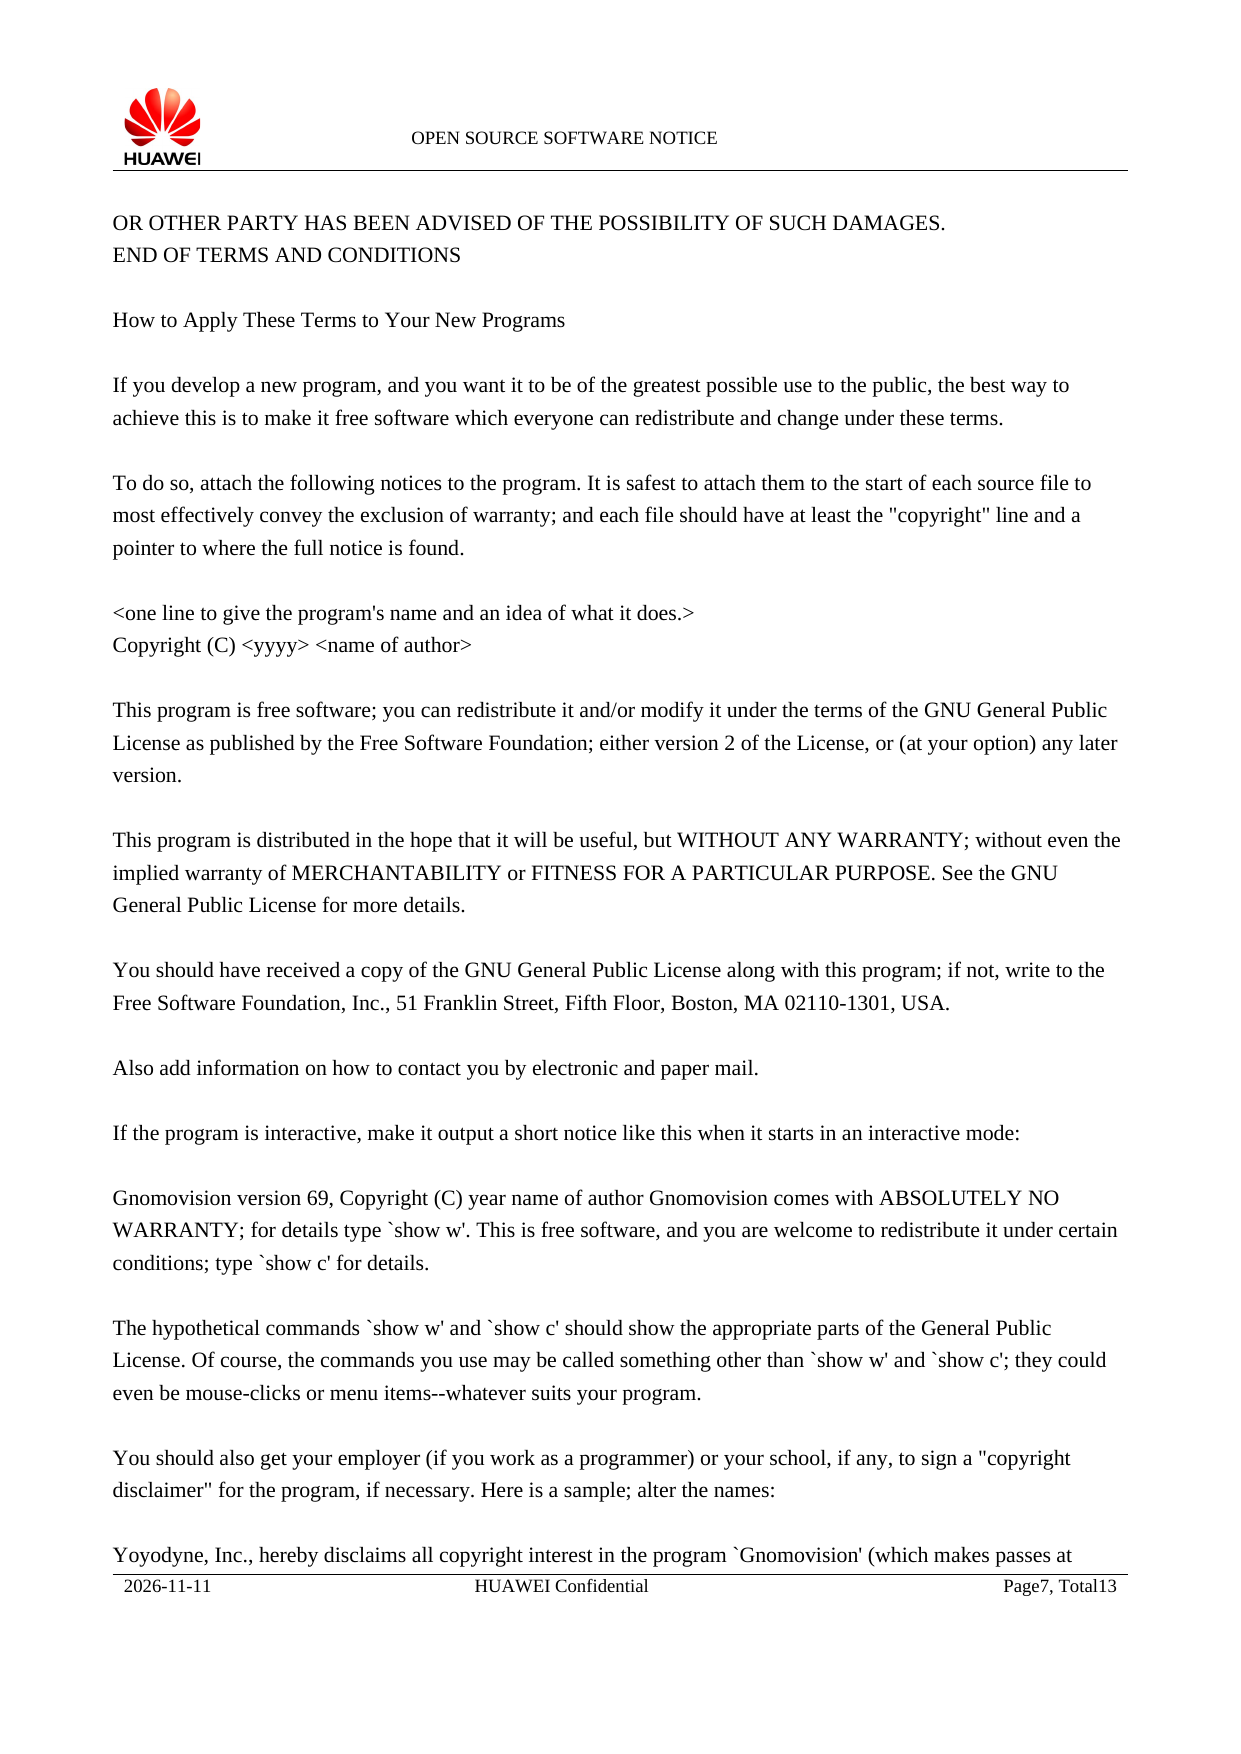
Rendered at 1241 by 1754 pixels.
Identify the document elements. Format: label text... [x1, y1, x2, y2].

picture [124, 88, 201, 165]
